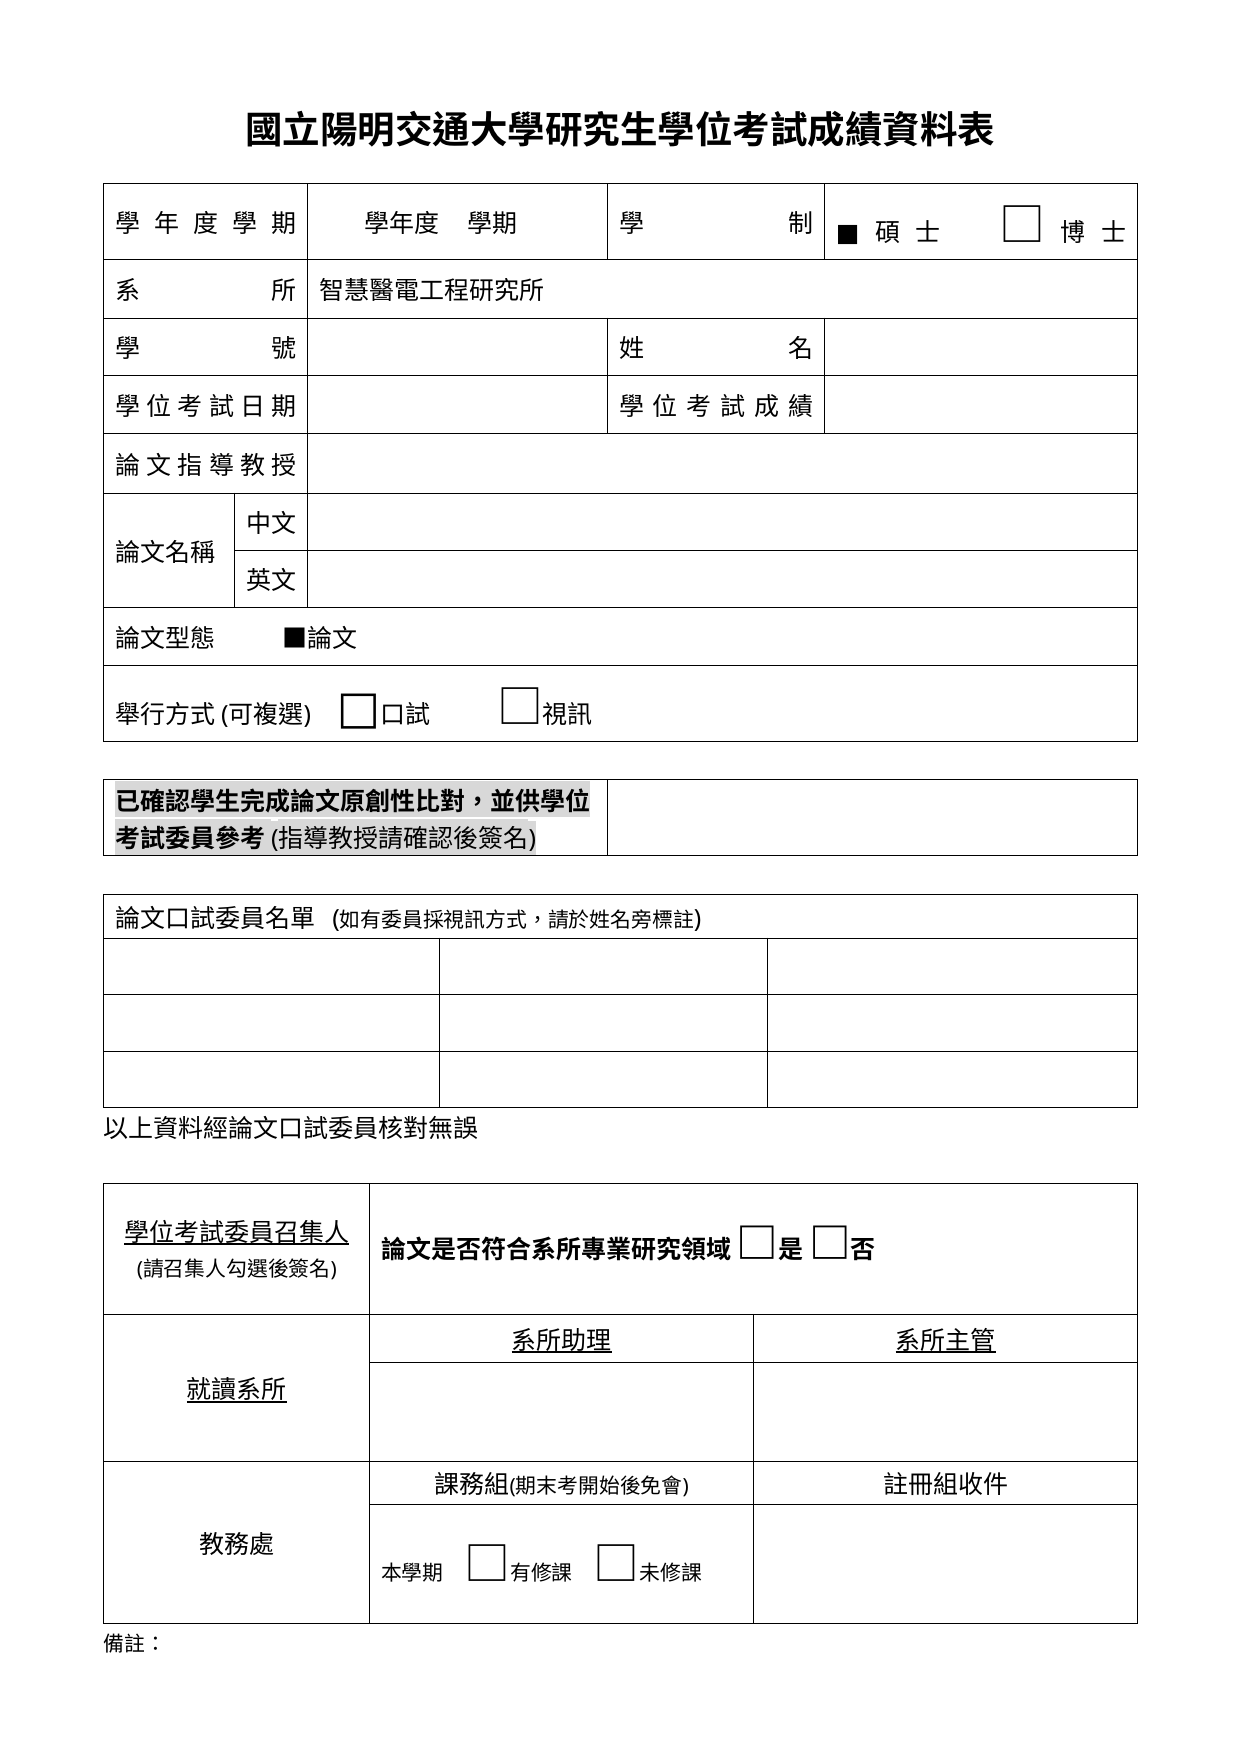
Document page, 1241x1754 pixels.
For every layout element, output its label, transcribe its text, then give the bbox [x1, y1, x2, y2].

table_cell [754, 1363, 1137, 1461]
table_header 學制 [608, 184, 824, 259]
table_cell 就讀系所 [104, 1315, 369, 1461]
text 備註： [103, 1624, 1137, 1661]
table_cell 學 號 [104, 319, 307, 375]
table_cell 論文名稱 [104, 494, 234, 607]
table_cell 姓 名 [608, 319, 824, 375]
table_cell 舉行方式 (可複選) □口試 □視訊 [104, 666, 1137, 741]
table_cell 英文 [235, 551, 307, 607]
table_cell [104, 939, 439, 994]
table_cell [768, 1052, 1137, 1107]
table_header 已確認學生完成論文原創性比對，並供學位考試委員參考 (指導教授請確認後簽名) [104, 780, 607, 855]
table_cell 系所主管 [754, 1315, 1137, 1362]
table_cell [754, 1505, 1137, 1623]
table_cell 學位考試成績 [608, 376, 824, 433]
table_cell [370, 1363, 753, 1461]
table_cell [308, 551, 1137, 607]
table_cell 論文指導教授 [104, 434, 307, 492]
table_header 學年度 學期 [308, 184, 607, 259]
table_cell 中文 [235, 494, 307, 549]
table_cell [104, 1052, 439, 1107]
text 以上資料經論文口試委員核對無誤 [103, 1108, 1137, 1146]
table_header 論文口試委員名單 (如有委員採視訊方式，請於姓名旁標註) [104, 895, 1137, 938]
table_cell 論文型態 ■論文 [104, 608, 1137, 665]
table_cell [825, 376, 1137, 433]
table_cell 課務組(期末考開始後免會) [370, 1462, 753, 1503]
text 國立陽明交通大學研究生學位考試成績資料表 [103, 89, 1137, 164]
table_cell 系所 [104, 260, 307, 317]
table_cell [308, 494, 1137, 549]
table_cell 系所助理 [370, 1315, 753, 1362]
table_cell [308, 434, 1137, 492]
table_cell [440, 995, 767, 1051]
table_header ■碩士 □博士 [825, 184, 1137, 259]
table_cell [440, 1052, 767, 1107]
table_header [608, 780, 1137, 855]
table_cell 本學期 □有修課 □未修課 [370, 1505, 753, 1623]
table_cell 智慧醫電工程研究所 [308, 260, 1137, 317]
table_cell [768, 939, 1137, 994]
table_cell [825, 319, 1137, 375]
table_cell [104, 995, 439, 1051]
table_cell [308, 319, 607, 375]
table_cell [440, 939, 767, 994]
table_cell 學位考試日期 [104, 376, 307, 433]
table_cell 註冊組收件 [754, 1462, 1137, 1503]
table_cell [768, 995, 1137, 1051]
table_header 論文是否符合系所專業研究領域 □是 □否 [370, 1184, 1137, 1314]
table_header 學位考試委員召集人 (請召集人勾選後簽名) [104, 1184, 369, 1314]
table_header 學年度學期 [104, 184, 307, 259]
table_cell 教務處 [104, 1462, 369, 1623]
table_cell [308, 376, 607, 433]
